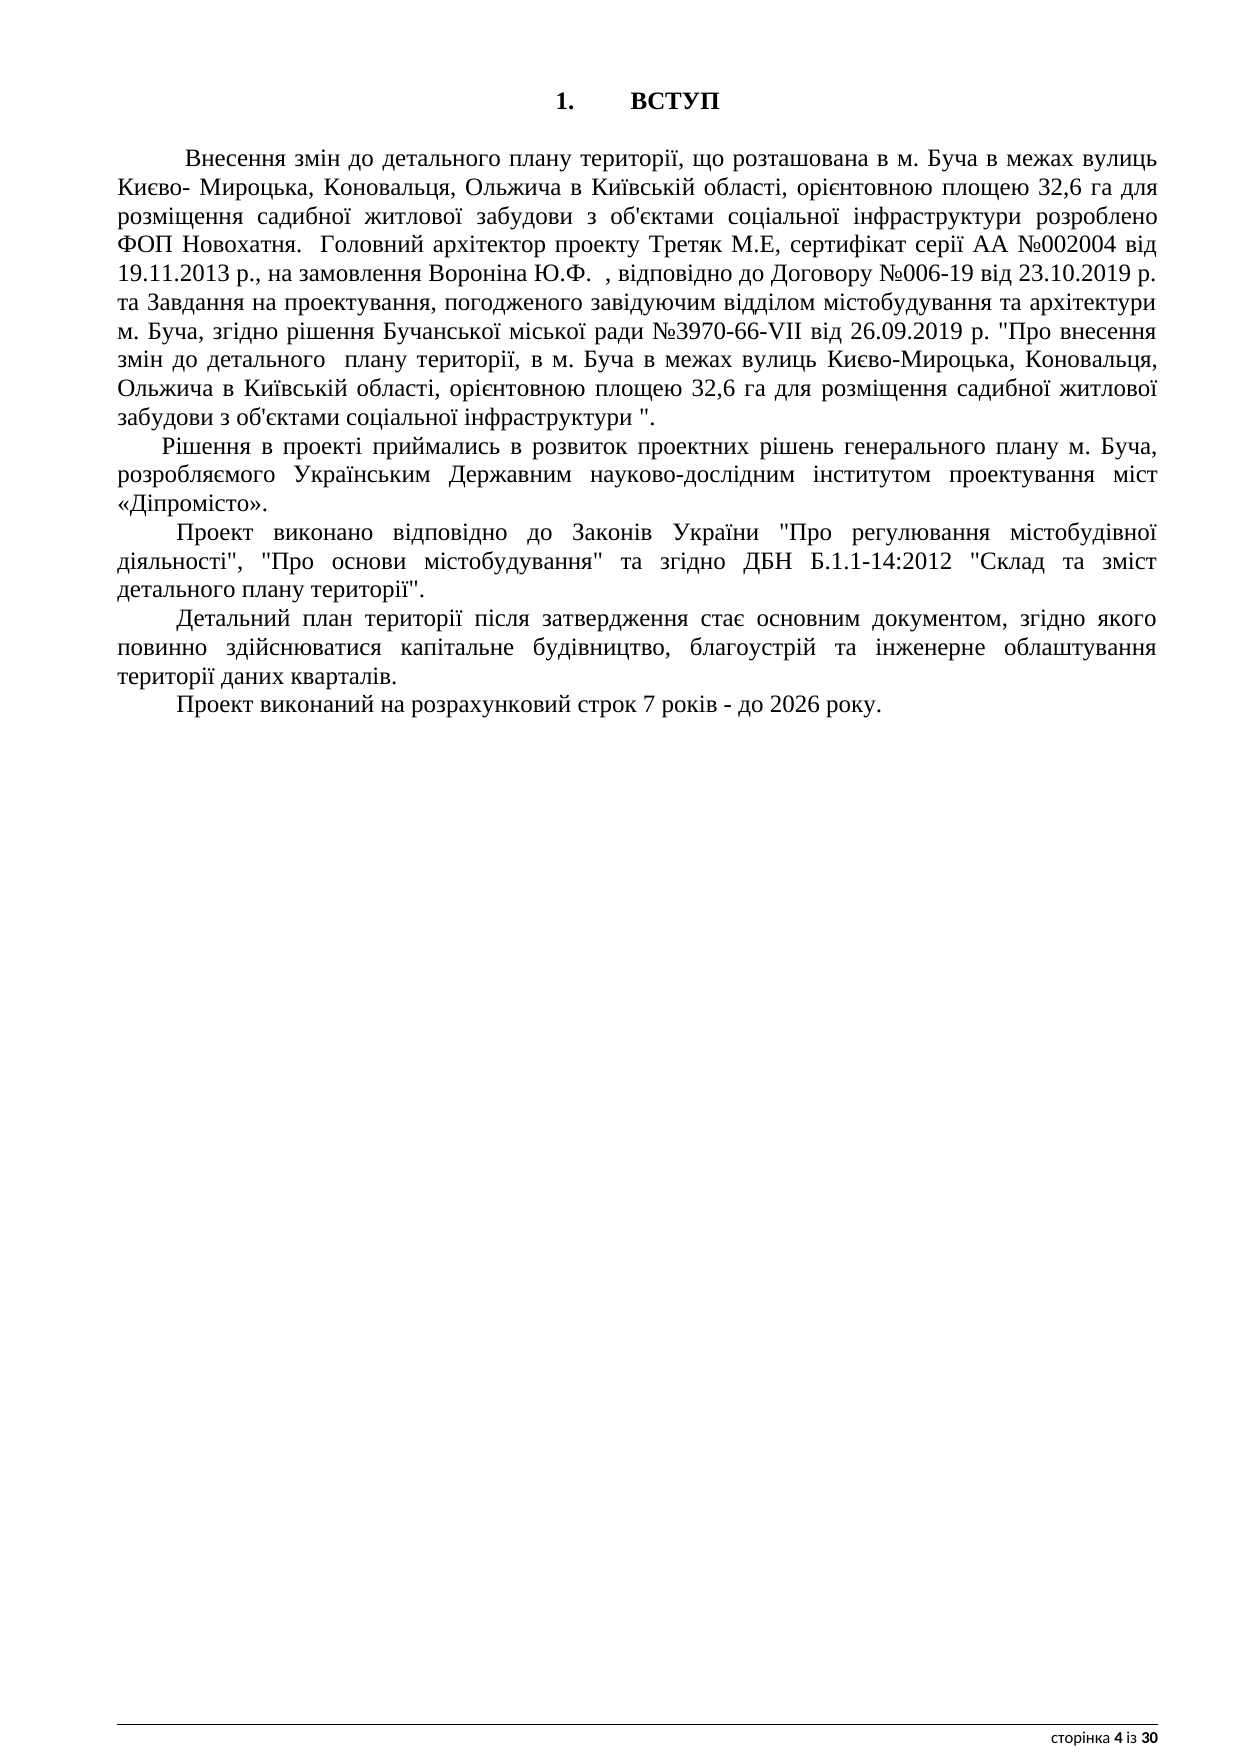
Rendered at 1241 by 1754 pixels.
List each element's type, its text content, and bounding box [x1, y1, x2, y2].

text Проект виконаний на розрахунковий строк 7 років - до 2026 року. [117, 689, 1158, 718]
text 1. ВСТУП [117, 86, 1158, 114]
text Рішення в проекті приймались в розвиток проектних рішень генерального плану м. Буча, розробляємого Українським Державним науково-дослідним інститутом проектування міст «Діпромісто». [117, 431, 1158, 517]
text Внесення змін до детального плану території, що розташована в м. Буча в межах вулиць Києво- Мироцька, Коновальця, Ольжича в Київській області, орієнтовною площею 32,6 га для розміщення садибної житлової забудови з об'єктами соціальної інфраструктури розроблено ФОП Новохатня. Головний архітектор проекту Третяк М.Е, сертифікат серії АА №002004 від 19.11.2013 р., на замовлення Вороніна Ю.Ф. , відповідно до Договору №006-19 від 23.10.2019 р. та Завдання на проектування, погодженого завідуючим відділом містобудування та архітектури м. Буча, згідно рішення Бучанської міської ради №3970-66-VII від 26.09.2019 р. "Про внесення змін до детального плану території, в м. Буча в межах вулиць Києво-Мироцька, Коновальця, Ольжича в Київській області, орієнтовною площею 32,6 га для розміщення садибної житлової забудови з об'єктами соціальної інфраструктури ". [117, 143, 1158, 431]
text Проект виконано відповідно до Законів України "Про регулювання містобудівної діяльності", "Про основи містобудування" та згідно ДБН Б.1.1-14:2012 "Склад та зміст детального плану території". [117, 517, 1158, 603]
text Детальний план території після затвердження стає основним документом, згідно якого повинно здійснюватися капітальне будівництво, благоустрій та інженерне облаштування території даних кварталів. [117, 603, 1158, 689]
